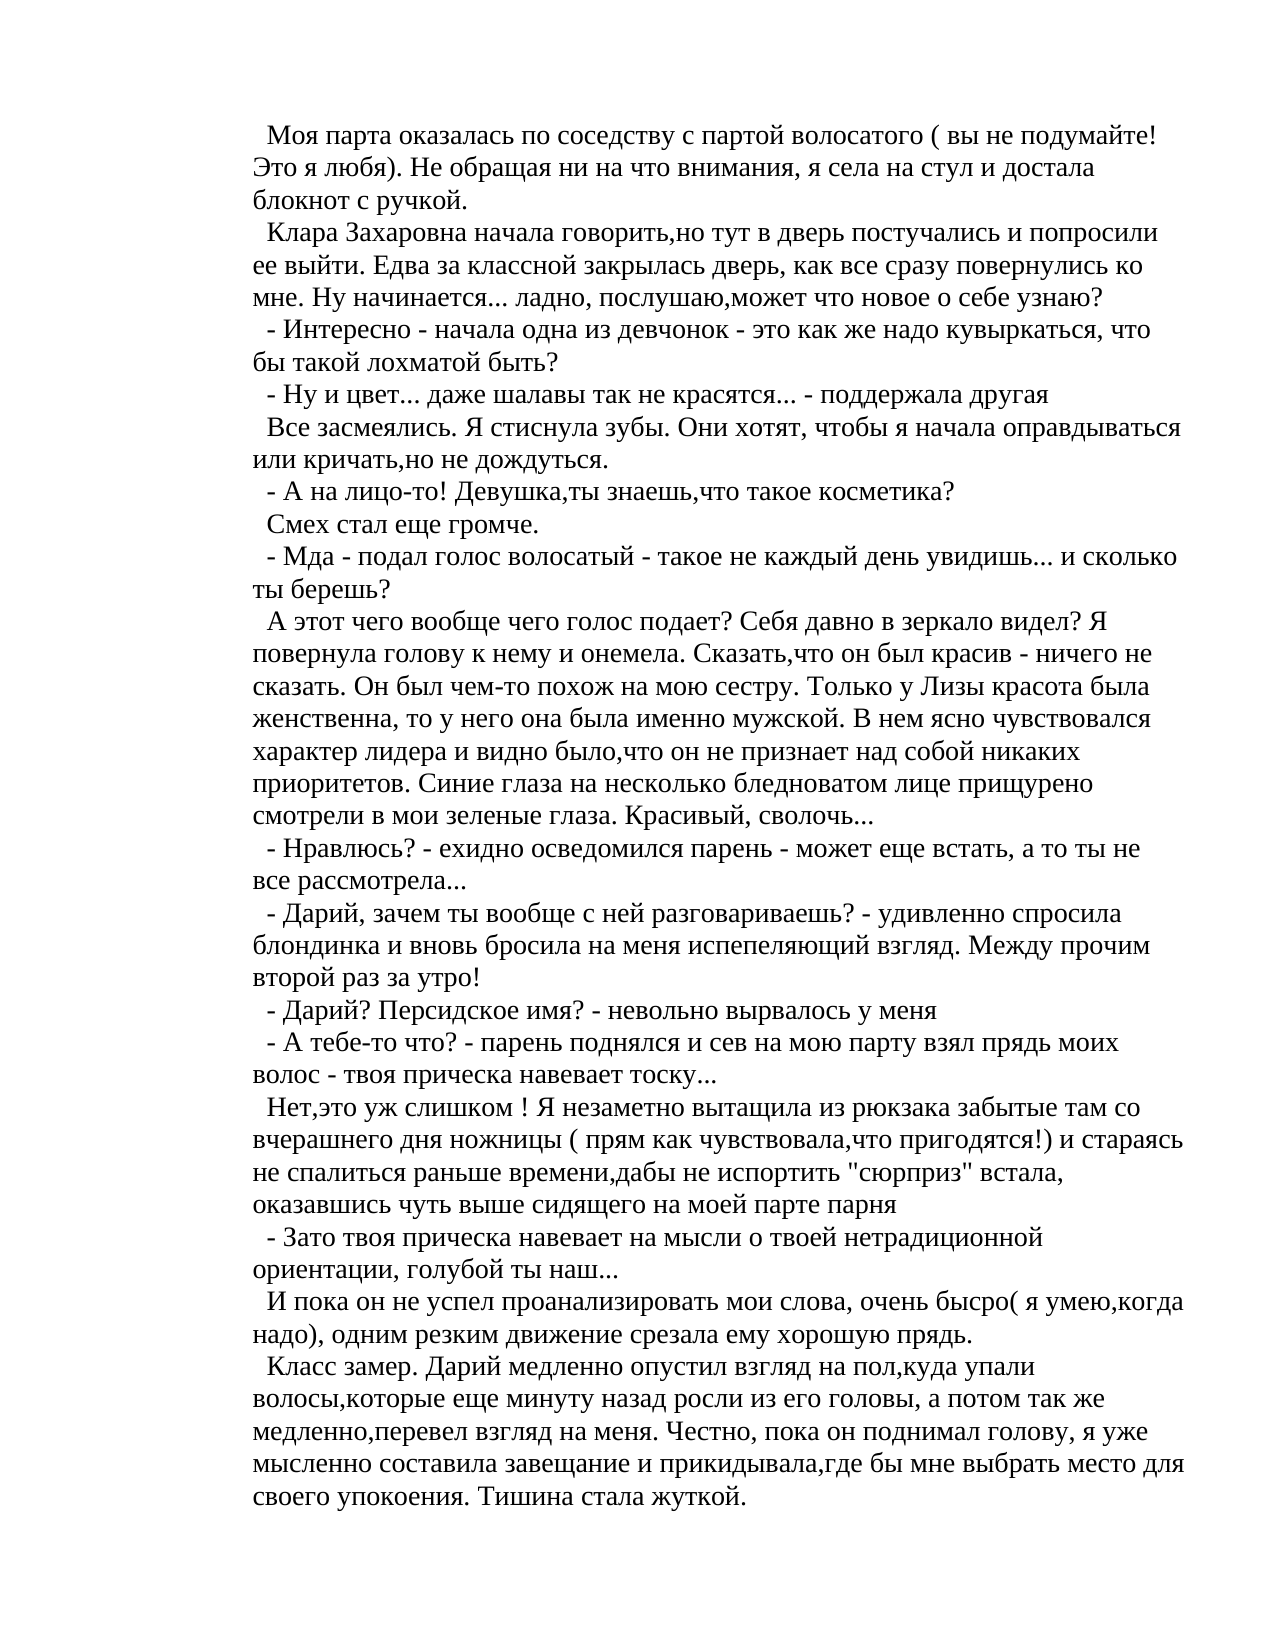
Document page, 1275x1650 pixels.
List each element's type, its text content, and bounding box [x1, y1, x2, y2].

text - Дарий, зачем ты вообще с ней разговариваешь? - удивленно спросила блондинка и вновь бросила на меня испепеляющий взгляд. Между прочим второй раз за утро! [252, 896, 1186, 993]
text Моя парта оказалась по соседству с партой волосатого ( вы не подумайте! Это я любя). Не обращая ни на что внимания, я села на стул и достала блокнот с ручкой. [252, 118, 1186, 215]
text - Ну и цвет... даже шалавы так не красятся... - поддержала другая [252, 377, 1186, 410]
text Клара Захаровна начала говорить,но тут в дверь постучались и попросили ее выйти. Едва за классной закрылась дверь, как все сразу повернулись ко мне. Ну начинается... ладно, послушаю,может что новое о себе узнаю? [252, 215, 1186, 312]
text - А тебе-то что? - парень поднялся и сев на мою парту взял прядь моих волос - твоя прическа навевает тоску... [252, 1025, 1186, 1090]
text - А на лицо-то! Девушка,ты знаешь,что такое косметика? [252, 474, 1186, 507]
text И пока он не успел проанализировать мои слова, очень бысро( я умею,когда надо), одним резким движение срезала ему хорошую прядь. [252, 1284, 1186, 1349]
text А этот чего вообще чего голос подает? Себя давно в зеркало видел? Я повернула голову к нему и онемела. Сказать,что он был красив - ничего не сказать. Он был чем-то похож на мою сестру. Только у Лизы красота была женственна, то у него она была именно мужской. В нем ясно чувствовался характер лидера и видно было,что он не признает над собой никаких приоритетов. Синие глаза на несколько бледноватом лице прищурено смотрели в мои зеленые глаза. Красивый, сволочь... [252, 604, 1186, 831]
text Класс замер. Дарий медленно опустил взгляд на пол,куда упали волосы,которые еще минуту назад росли из его головы, а потом так же медленно,перевел взгляд на меня. Честно, пока он поднимал голову, я уже мысленно составила завещание и прикидывала,где бы мне выбрать место для своего упокоения. Тишина стала жуткой. [252, 1349, 1186, 1511]
text Нет,это уж слишком ! Я незаметно вытащила из рюкзака забытые там со вчерашнего дня ножницы ( прям как чувствовала,что пригодятся!) и стараясь не спалиться раньше времени,дабы не испортить "сюрприз" встала, оказавшись чуть выше сидящего на моей парте парня [252, 1090, 1186, 1219]
text Все засмеялись. Я стиснула зубы. Они хотят, чтобы я начала оправдываться или кричать,но не дождуться. [252, 410, 1186, 474]
text - Дарий? Персидское имя? - невольно вырвалось у меня [252, 993, 1186, 1025]
text - Нравлюсь? - ехидно осведомился парень - может еще встать, а то ты не все рассмотрела... [252, 831, 1186, 896]
text - Зато твоя прическа навевает на мысли о твоей нетрадиционной ориентации, голубой ты наш... [252, 1219, 1186, 1284]
text - Мда - подал голос волосатый - такое не каждый день увидишь... и сколько ты берешь? [252, 539, 1186, 604]
text Смех стал еще громче. [252, 507, 1186, 539]
text - Интересно - начала одна из девчонок - это как же надо кувыркаться, что бы такой лохматой быть? [252, 312, 1186, 377]
